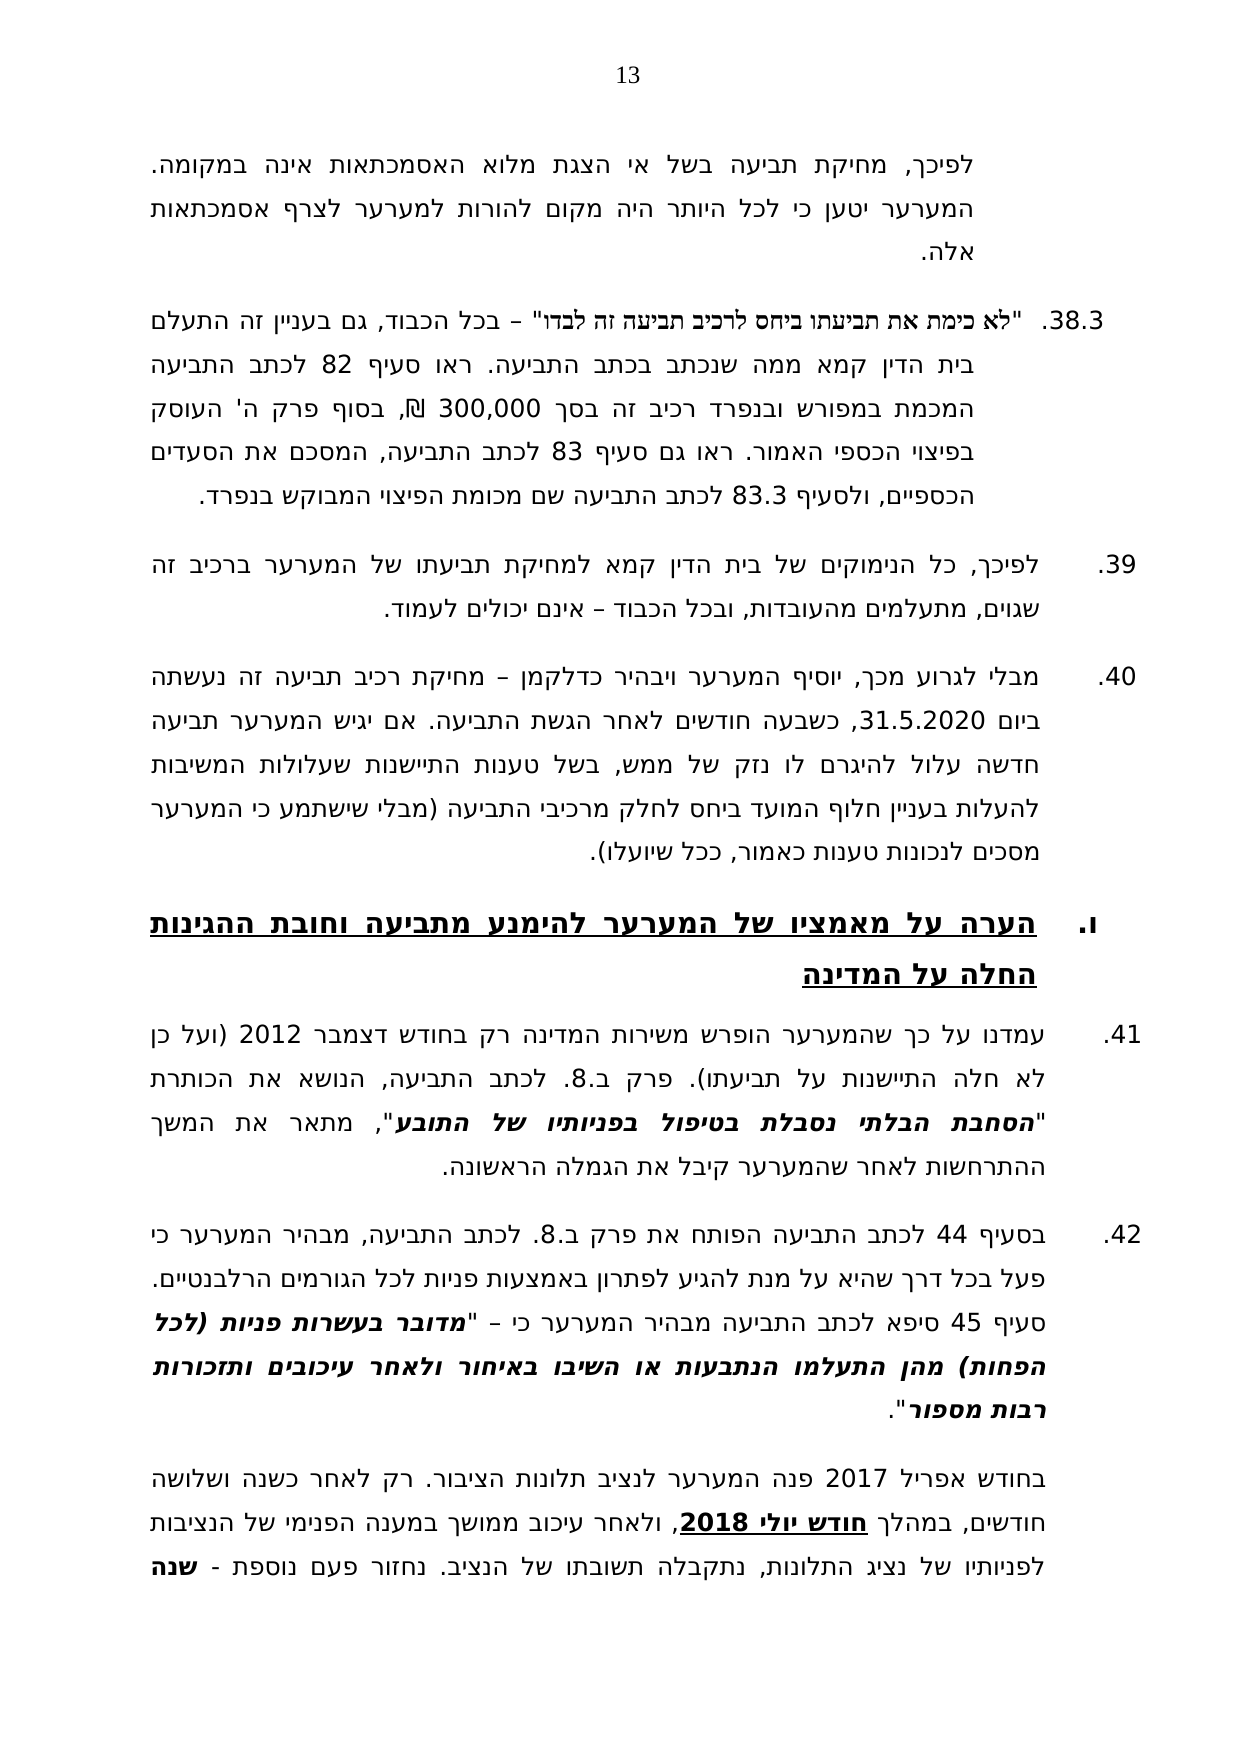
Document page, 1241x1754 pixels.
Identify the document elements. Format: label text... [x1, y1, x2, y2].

list בסעיף 44 לכתב התביעה הפותח את פרק ב.8. לכתב התביעה, מבהיר המערער כי פעל בכל דרך שהיא על מנת להגיע לפתרון באמצעות פניות לכל הגורמים הרלבנטיים. סעיף 45 סיפא לכתב התביעה מבהיר המערער כי – "מדובר בעשרות פניות (לכל הפחות) מהן התעלמו הנתבעות או השיבו באיחור ולאחר עיכובים ותזכורות רבות מספור". [150, 1221, 1102, 1425]
list "לא כימת את תביעתו ביחס לרכיב תביעה זה לבדו" – בכל הכבוד, גם בעניין זה התעלם בית הדין קמא ממה שנכתב בכתב התביעה. ראו סעיף 82 לכתב התביעה המכמת במפורש ובנפרד רכיב זה בסך 300,000 ₪, בסוף פרק ה' העוסק בפיצוי הכספי האמור. ראו גם סעיף 83 לכתב התביעה, המסכם את הסעדים הכספיים, ולסעיף 83.3 לכתב התביעה שם מכומת הפיצוי המבוקש בנפרד. [150, 306, 1041, 511]
list לפיכך, כל הנימוקים של בית הדין קמא למחיקת תביעתו של המערער ברכיב זה שגוים, מתעלמים מהעובדות, ובכל הכבוד – אינם יכולים לעמוד. [150, 550, 1097, 623]
list עמדנו על כך שהמערער הופרש משירות המדינה רק בחודש דצמבר 2012 (ועל כן לא חלה התיישנות על תביעתו). פרק ב.8. לכתב התביעה, הנושא את הכותרת "הסחבת הבלתי נסבלת בטיפול בפניותיו של התובע", מתאר את המשך ההתרחשות לאחר שהמערער קיבל את הגמלה הראשונה. [150, 1021, 1102, 1181]
text לפיכך, מחיקת תביעה בשל אי הצגת מלוא האסמכתאות אינה במקומה. המערער יטען כי לכל היותר היה מקום להורות למערער לצרף אסמכתאות אלה. [150, 150, 975, 267]
list מבלי לגרוע מכך, יוסיף המערער ויבהיר כדלקמן – מחיקת רכיב תביעה זה נעשתה ביום 31.5.2020, כשבעה חודשים לאחר הגשת התביעה. אם יגיש המערער תביעה חדשה עלול להיגרם לו נזק של ממש, בשל טענות התיישנות שעלולות המשיבות להעלות בעניין חלוף המועד ביחס לחלק מרכיבי התביעה (מבלי שישתמע כי המערער מסכים לנכונות טענות כאמור, ככל שיועלו). [150, 663, 1097, 867]
subtitle הערה על מאמציו של המערער להימנע מתביעה וחובת ההגינות החלה על המדינה [150, 906, 1087, 991]
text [150, 1464, 1046, 1581]
